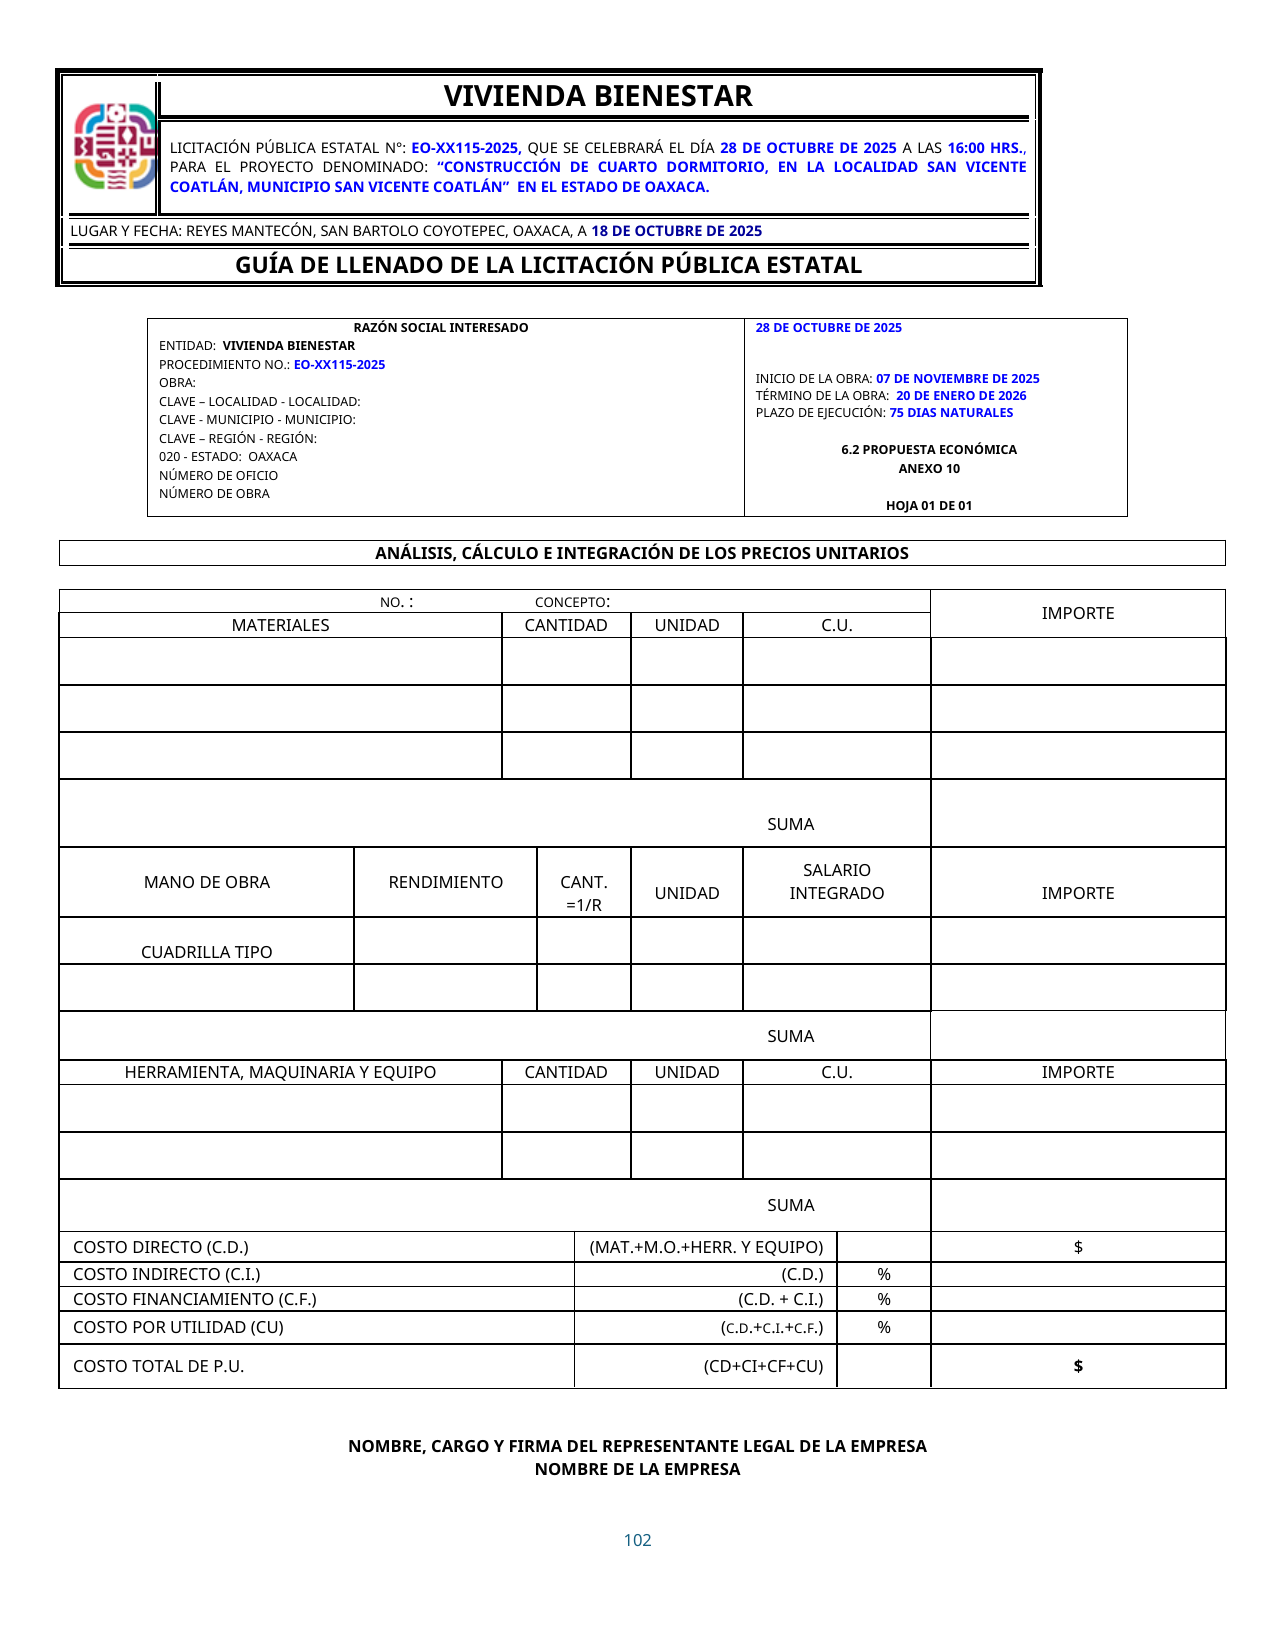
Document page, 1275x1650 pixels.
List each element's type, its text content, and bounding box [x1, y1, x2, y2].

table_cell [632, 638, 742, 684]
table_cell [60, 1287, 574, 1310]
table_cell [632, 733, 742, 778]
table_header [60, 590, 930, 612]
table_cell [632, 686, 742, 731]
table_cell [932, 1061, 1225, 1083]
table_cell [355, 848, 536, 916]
picture [161, 96, 170, 115]
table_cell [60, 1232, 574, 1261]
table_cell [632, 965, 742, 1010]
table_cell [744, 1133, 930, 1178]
picture [63, 96, 155, 195]
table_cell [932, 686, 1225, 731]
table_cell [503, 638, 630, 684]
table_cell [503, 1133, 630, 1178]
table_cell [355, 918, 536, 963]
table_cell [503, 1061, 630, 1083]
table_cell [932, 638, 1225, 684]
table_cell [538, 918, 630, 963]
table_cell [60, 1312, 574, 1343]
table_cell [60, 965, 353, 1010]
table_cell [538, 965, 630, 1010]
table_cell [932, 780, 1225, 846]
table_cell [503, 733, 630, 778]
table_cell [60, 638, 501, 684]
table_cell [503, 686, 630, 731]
text NOMBRE, CARGO Y FIRMA DEL REPRESENTANTE LEGAL DE LA EMPRESA [148, 1434, 1127, 1457]
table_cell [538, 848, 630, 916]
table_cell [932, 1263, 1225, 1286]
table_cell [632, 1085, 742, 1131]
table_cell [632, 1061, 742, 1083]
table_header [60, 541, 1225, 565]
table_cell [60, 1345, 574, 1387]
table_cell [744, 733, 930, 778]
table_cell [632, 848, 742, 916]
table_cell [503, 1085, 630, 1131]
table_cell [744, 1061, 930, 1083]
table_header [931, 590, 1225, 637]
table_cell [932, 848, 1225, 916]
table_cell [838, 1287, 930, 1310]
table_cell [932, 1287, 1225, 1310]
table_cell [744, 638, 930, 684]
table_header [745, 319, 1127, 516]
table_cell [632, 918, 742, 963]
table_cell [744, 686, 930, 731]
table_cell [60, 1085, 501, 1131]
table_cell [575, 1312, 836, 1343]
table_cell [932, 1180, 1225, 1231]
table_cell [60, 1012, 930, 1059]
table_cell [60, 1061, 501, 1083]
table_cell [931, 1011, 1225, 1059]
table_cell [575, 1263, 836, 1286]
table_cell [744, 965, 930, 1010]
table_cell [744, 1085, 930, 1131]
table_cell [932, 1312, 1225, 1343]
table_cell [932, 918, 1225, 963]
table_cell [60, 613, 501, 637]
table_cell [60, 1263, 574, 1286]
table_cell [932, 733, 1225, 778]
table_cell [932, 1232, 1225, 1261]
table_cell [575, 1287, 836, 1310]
picture [157, 96, 170, 195]
picture [161, 122, 170, 195]
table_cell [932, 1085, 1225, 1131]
text NOMBRE DE LA EMPRESA [148, 1457, 1127, 1480]
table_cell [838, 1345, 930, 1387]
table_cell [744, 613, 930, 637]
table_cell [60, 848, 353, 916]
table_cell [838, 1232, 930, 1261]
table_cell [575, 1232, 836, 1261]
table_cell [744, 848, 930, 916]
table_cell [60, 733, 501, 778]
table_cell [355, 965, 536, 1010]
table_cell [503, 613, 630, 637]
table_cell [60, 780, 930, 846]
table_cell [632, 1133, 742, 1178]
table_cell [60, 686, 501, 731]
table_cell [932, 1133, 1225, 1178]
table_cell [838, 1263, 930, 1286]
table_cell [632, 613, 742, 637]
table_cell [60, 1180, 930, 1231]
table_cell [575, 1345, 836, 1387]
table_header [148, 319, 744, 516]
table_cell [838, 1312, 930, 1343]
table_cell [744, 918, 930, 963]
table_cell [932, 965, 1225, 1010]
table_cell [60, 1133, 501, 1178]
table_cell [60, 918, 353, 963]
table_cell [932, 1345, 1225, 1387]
